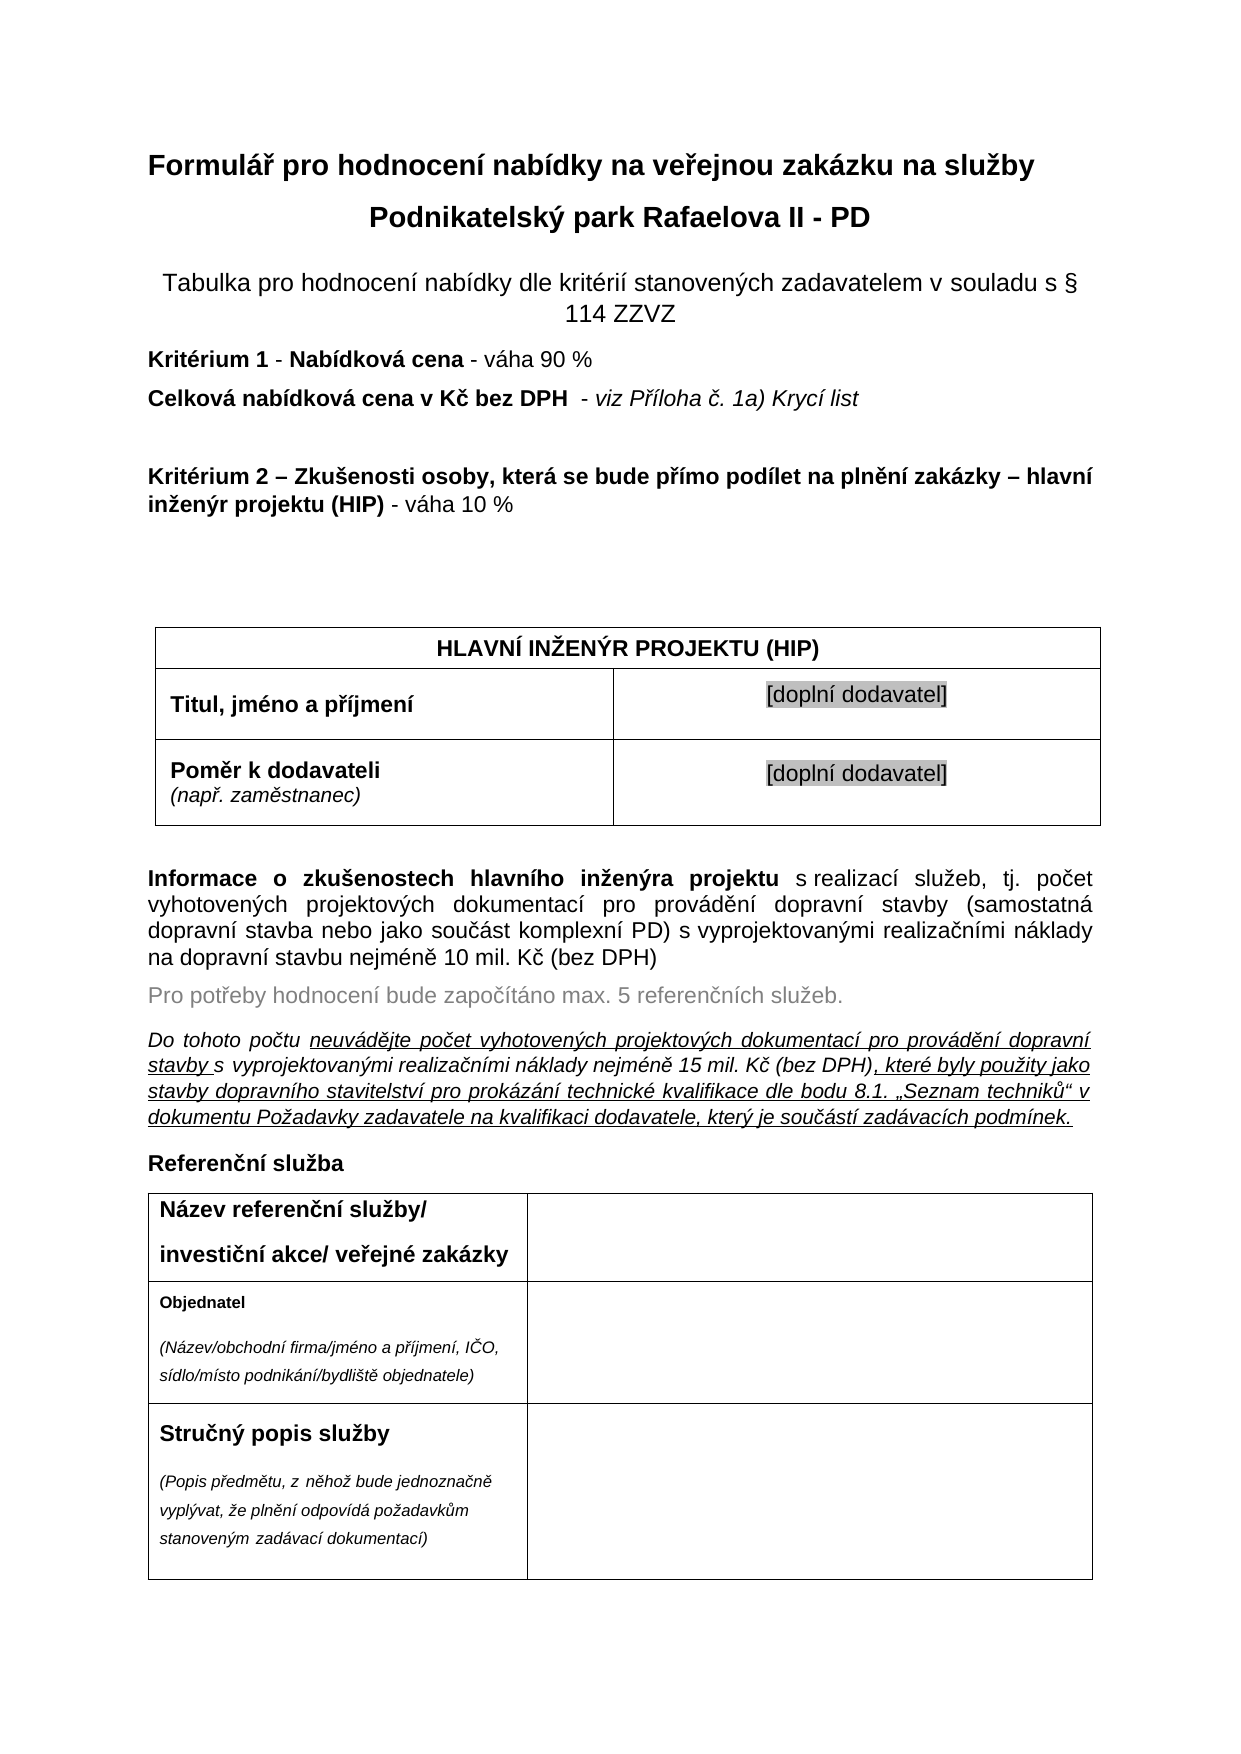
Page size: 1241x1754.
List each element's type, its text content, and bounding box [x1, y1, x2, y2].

table_cell [doplní dodavatel] [614, 740, 1100, 824]
text Do tohoto počtu neuvádějte počet vyhotovených projektových dokumentací pro provádění dopravní stavby s vyprojektovanými realizačními náklady nejméně 15 mil. Kč (bez DPH), které byly použity jako stavby dopravního stavitelství pro prokázání technické kvalifikace dle bodu 8.1. „Seznam techniků“ v dokumentu Požadavky zadavatele na kvalifikaci dodavatele, který je součástí zadávacích podmínek. [148, 1027, 1093, 1129]
text Kritérium 1 - Nabídková cena - váha 90 % [148, 346, 1122, 373]
text Podnikatelský park Rafaelova II - PD [148, 200, 1093, 234]
text Pro potřeby hodnocení bude započítáno max. 5 referenčních služeb. [148, 982, 1093, 1009]
text Tabulka pro hodnocení nabídky dle kritérií stanovených zadavatelem v souladu s § 114 ZZVZ [148, 267, 1093, 327]
table_header [528, 1194, 1092, 1281]
table_header HLAVNÍ inženýr projektu (HIP) [156, 628, 1100, 668]
list Informace o zkušenostech hlavního inženýra projektu s realizací služeb, tj. počet vyhotovených projektových dokumentací pro provádění dopravní stavby (samostatná dopravní stavba nebo jako součást komplexní PD) s vyprojektovanými realizačními náklady na dopravní stavbu nejméně 10 mil. Kč (bez DPH) [148, 864, 1093, 970]
table_cell Stručný popis služby (Popis předmětu, z něhož bude jednoznačně vyplývat, že plnění odpovídá požadavkům stanoveným zadávací dokumentací) [149, 1404, 527, 1578]
text Formulář pro hodnocení nabídky na veřejnou zakázku na služby [148, 148, 1093, 181]
table_cell [528, 1404, 1092, 1578]
text Referenční služba [148, 1147, 1093, 1176]
table_cell Titul, jméno a příjmení [156, 669, 613, 739]
table_cell Objednatel (Název/obchodní firma/jméno a příjmení, IČO, sídlo/místo podnikání/bydliště objednatele) [149, 1282, 527, 1403]
table_header Název referenční služby/ investiční akce/ veřejné zakázky [149, 1194, 527, 1281]
table_cell [doplní dodavatel] [614, 669, 1100, 739]
table_cell Poměr k dodavateli (např. zaměstnanec) [156, 740, 613, 824]
text Kritérium 2 – Zkušenosti osoby, která se bude přímo podílet na plnění zakázky – hlavní inženýr projektu (HIP) - váha 10 % [148, 463, 1093, 518]
text Celková nabídková cena v Kč bez DPH - viz Příloha č. 1a) Krycí list [148, 385, 1122, 411]
table_cell [528, 1282, 1092, 1403]
